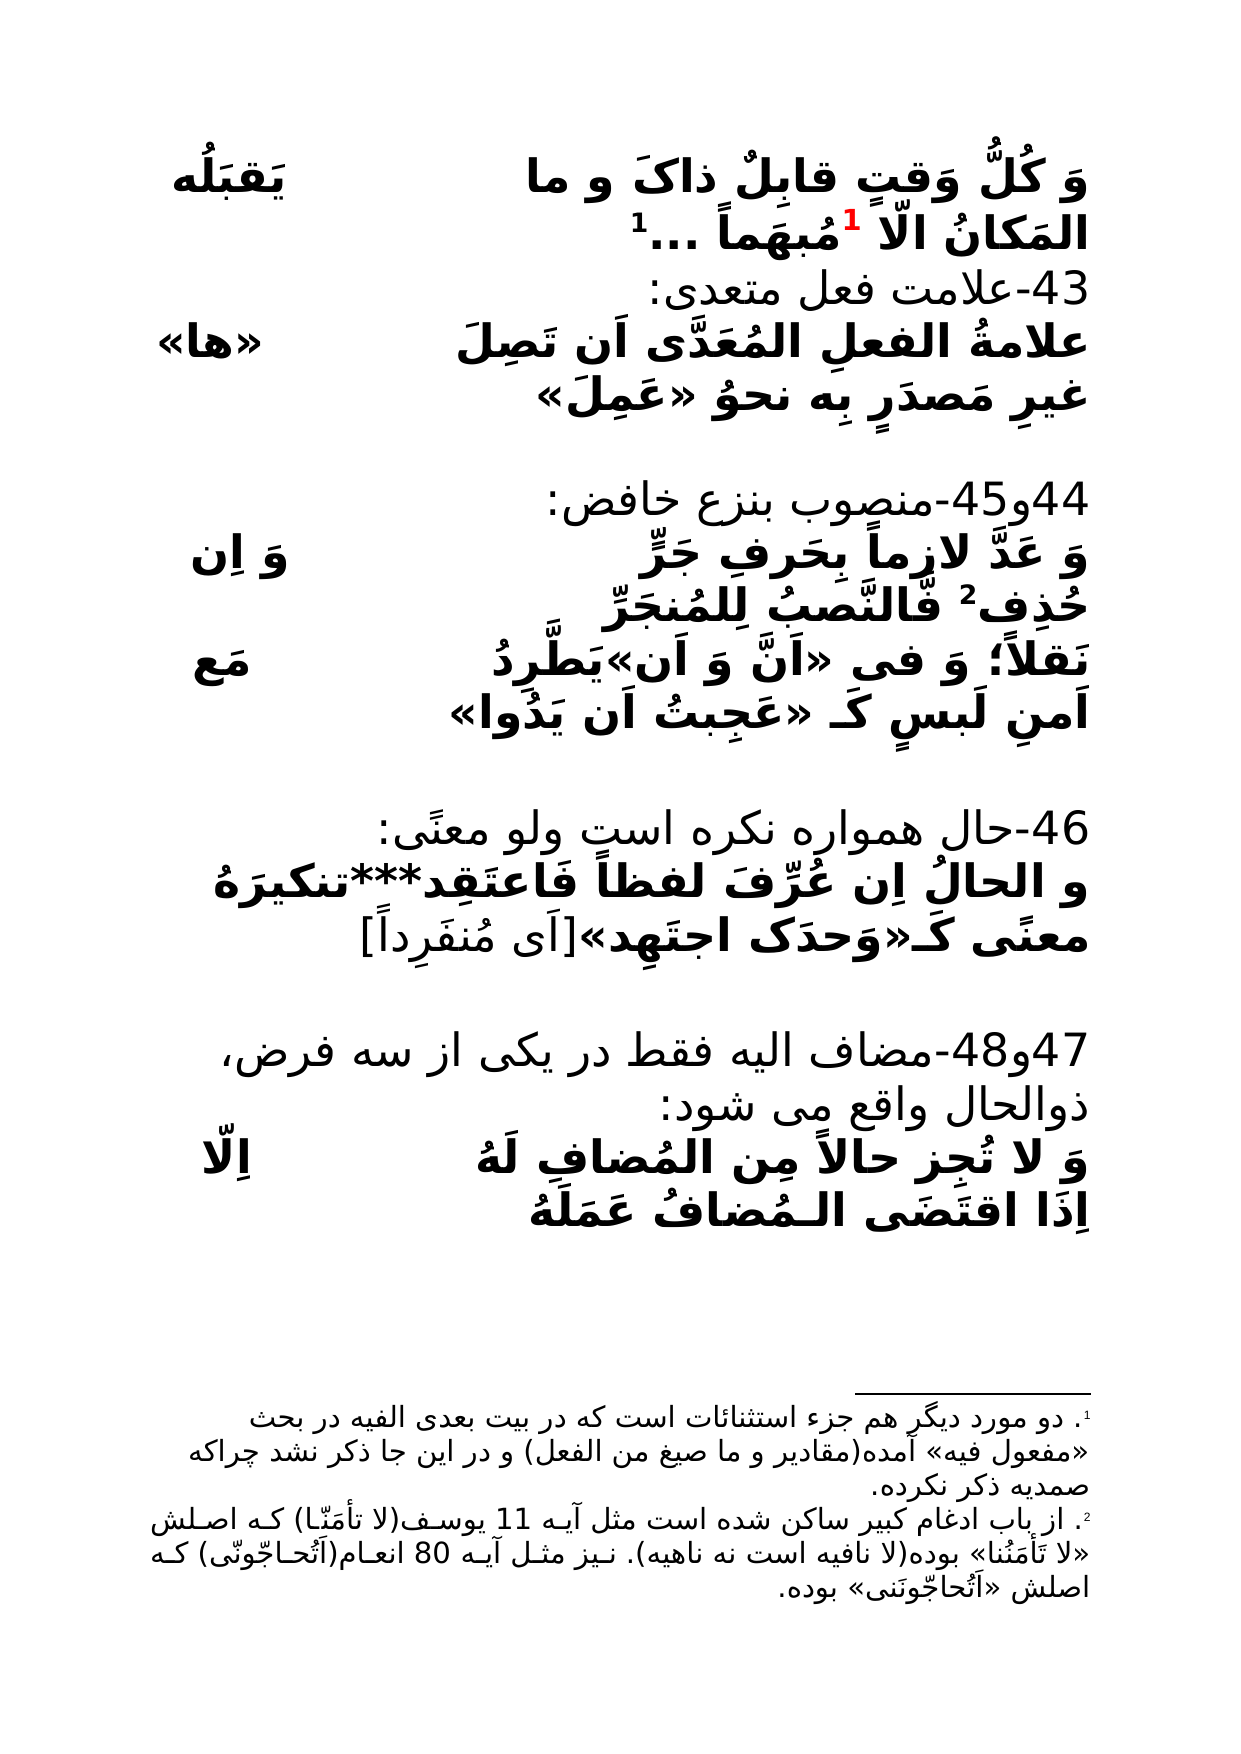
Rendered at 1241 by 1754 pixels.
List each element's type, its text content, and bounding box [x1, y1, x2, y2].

text 43-علامت فعل متعدی: [150, 262, 1090, 315]
text 44و45-منصوب بنزع خافض: [150, 473, 1090, 526]
text 46-حال همواره نکره است ولو معنًی: [150, 802, 1090, 855]
text علامةُ الفعلِ المُعَدَّی اَن تَصِلَ «ها» غیرِ مَصدَرٍ بِه نحوُ «عَمِلَ» [150, 315, 1090, 422]
text وَ کُلُّ وَقتٍ قابِلٌ ذاکَ و ما یَقبَلُه المَکانُ الّا 1مُبهَماً ... [150, 150, 1090, 262]
text وَ عَدَّ لازماً بِحَرفِ جَرٍّ وَ اِن حُذِف فَّالنَّصبُ لِلمُنجَرِّ [150, 526, 1090, 633]
text و الحالُ اِن عُرِّفَ لفظاً فَاعتَقِد***تنکیرَهُ معنًی کَـ«وَحدَک اجتَهِد»[اَی مُنفَرِداً] [150, 855, 1090, 962]
text وَ لا تُجِز حالاً مِن المُضافِ لَهُ اِلّا اِذَا اقتَضَی الـمُضافُ عَمَلَهُ [150, 1131, 1090, 1237]
text نَقلاً؛ وَ فی «اَنَّ وَ اَن»یَطَّرِدُ مَع اَمنِ لَبسٍ کَـ «عَجِبتُ اَن یَدُوا» [150, 633, 1090, 739]
text 47و48-مضاف الیه فقط در یکی از سه فرض، ذوالحال واقع می شود: [150, 1024, 1090, 1131]
